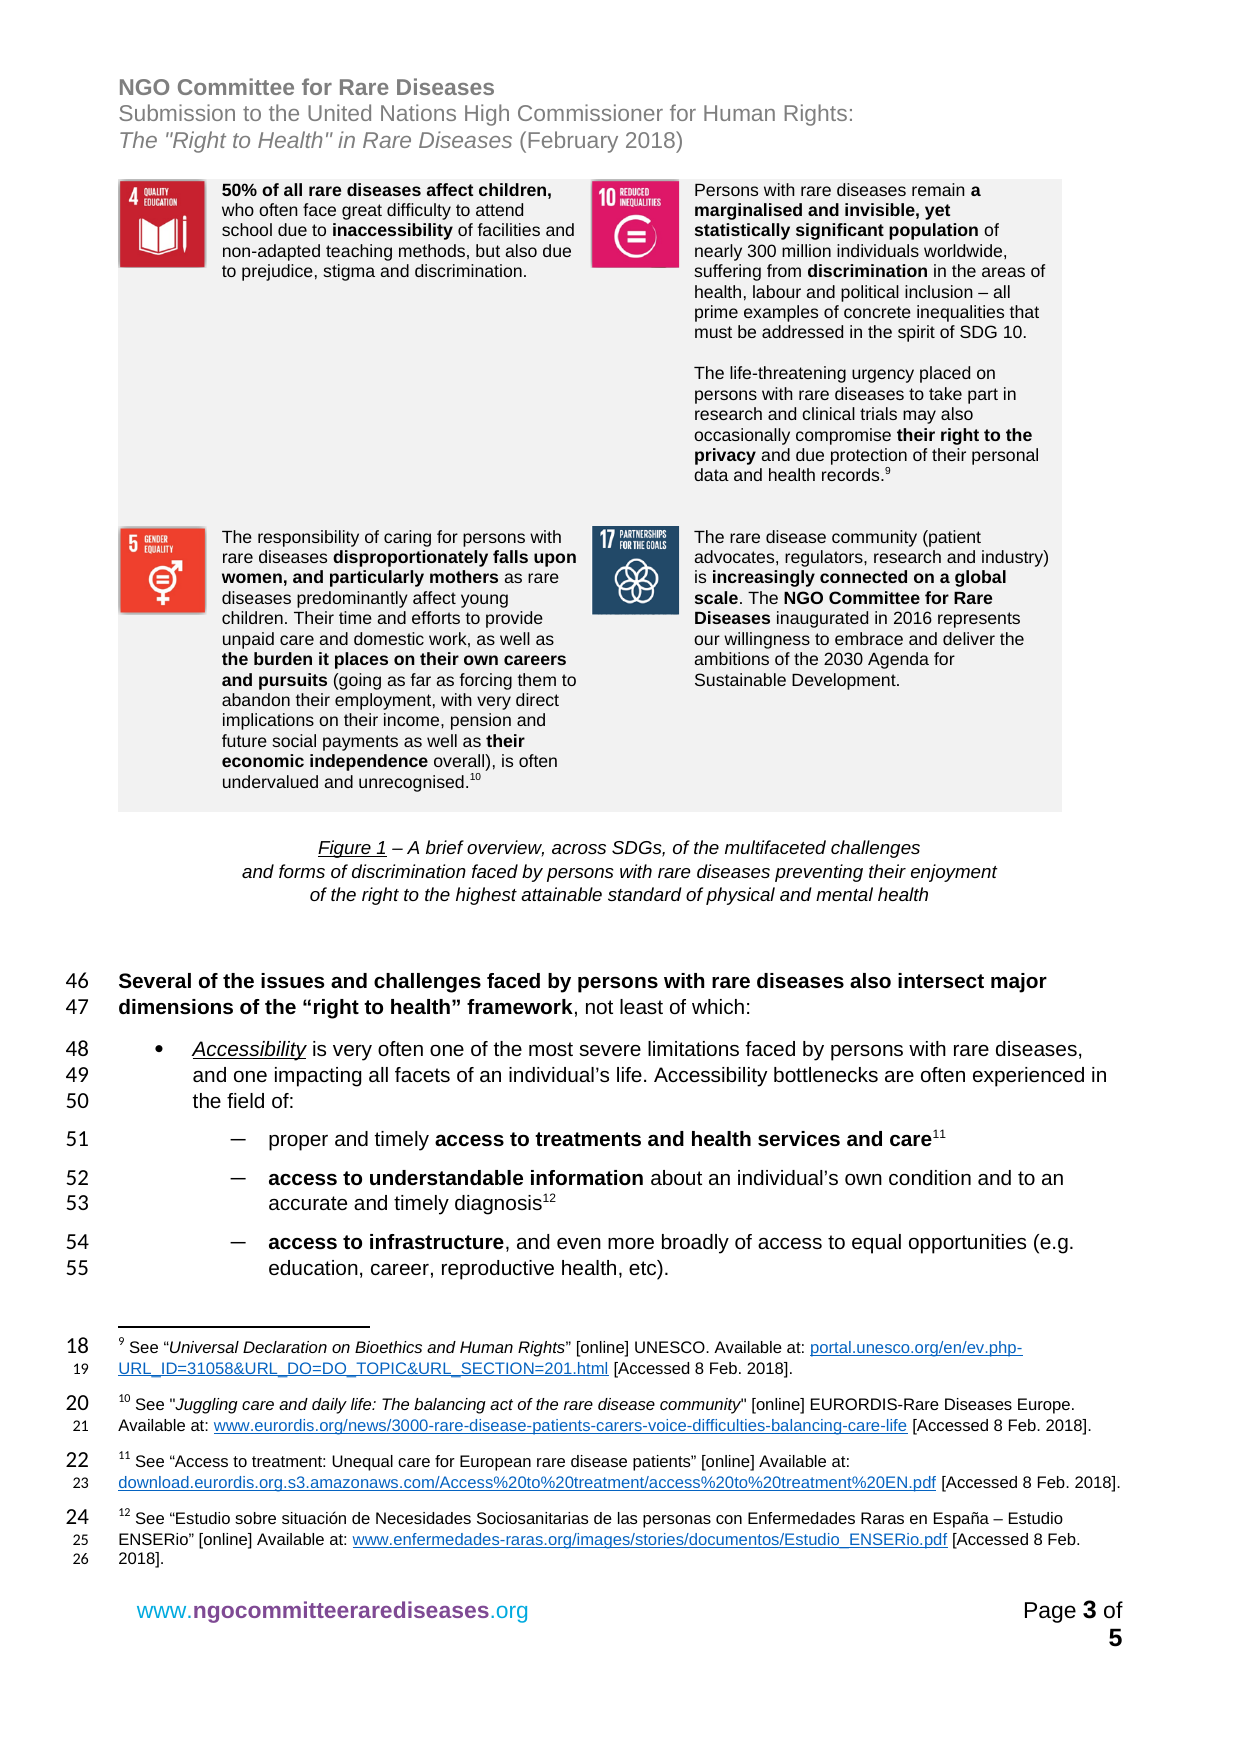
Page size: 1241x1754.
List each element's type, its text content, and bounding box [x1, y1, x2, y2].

list Accessibility is very often one of the most severe limitations faced by persons with rare diseases, and one impacting all facets of an individual’s life. Accessibility bottlenecks are often experienced in the field of: [155, 1037, 1122, 1113]
table_cell [591, 179, 694, 506]
list proper and timely access to treatments and health services and care [231, 1127, 1122, 1151]
table_cell [591, 506, 694, 812]
picture [590, 526, 680, 615]
table_cell [118, 179, 222, 506]
list access to infrastructure, and even more broadly of access to equal opportunities (e.g. education, career, reproductive health, etc). [231, 1229, 1122, 1279]
table_cell The rare disease community (patient advocates, regulators, research and industry) is increasingly connected on a global scale. The NGO Committee for Rare Diseases inaugurated in 2016 represents our willingness to embrace and deliver the ambitions of the 2030 Agenda for Sustainable Development. [694, 506, 1062, 812]
picture [590, 179, 680, 268]
text Figure 1 – A brief overview, across SDGs, of the multifaceted challenges and forms of discrimination faced by persons with rare diseases preventing their enjoyment of the right to the highest attainable standard of physical and mental health [118, 837, 1122, 905]
picture [118, 526, 207, 615]
picture [118, 179, 207, 268]
text Several of the issues and challenges faced by persons with rare diseases also intersect major dimensions of the “right to health” framework, not least of which: [118, 969, 1122, 1018]
table_cell The responsibility of caring for persons with rare diseases disproportionately falls upon women, and particularly mothers as rare diseases predominantly affect young children. Their time and efforts to provide unpaid care and domestic work, as well as the burden it places on their own careers and pursuits (going as far as forcing them to abandon their employment, with very direct implications on their income, pension and future social payments as well as their economic independence overall), is often undervalued and unrecognised. [222, 506, 591, 812]
list access to understandable information about an individual’s own condition and to an accurate and timely diagnosis [231, 1165, 1122, 1215]
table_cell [222, 179, 591, 506]
table_cell [118, 506, 222, 812]
